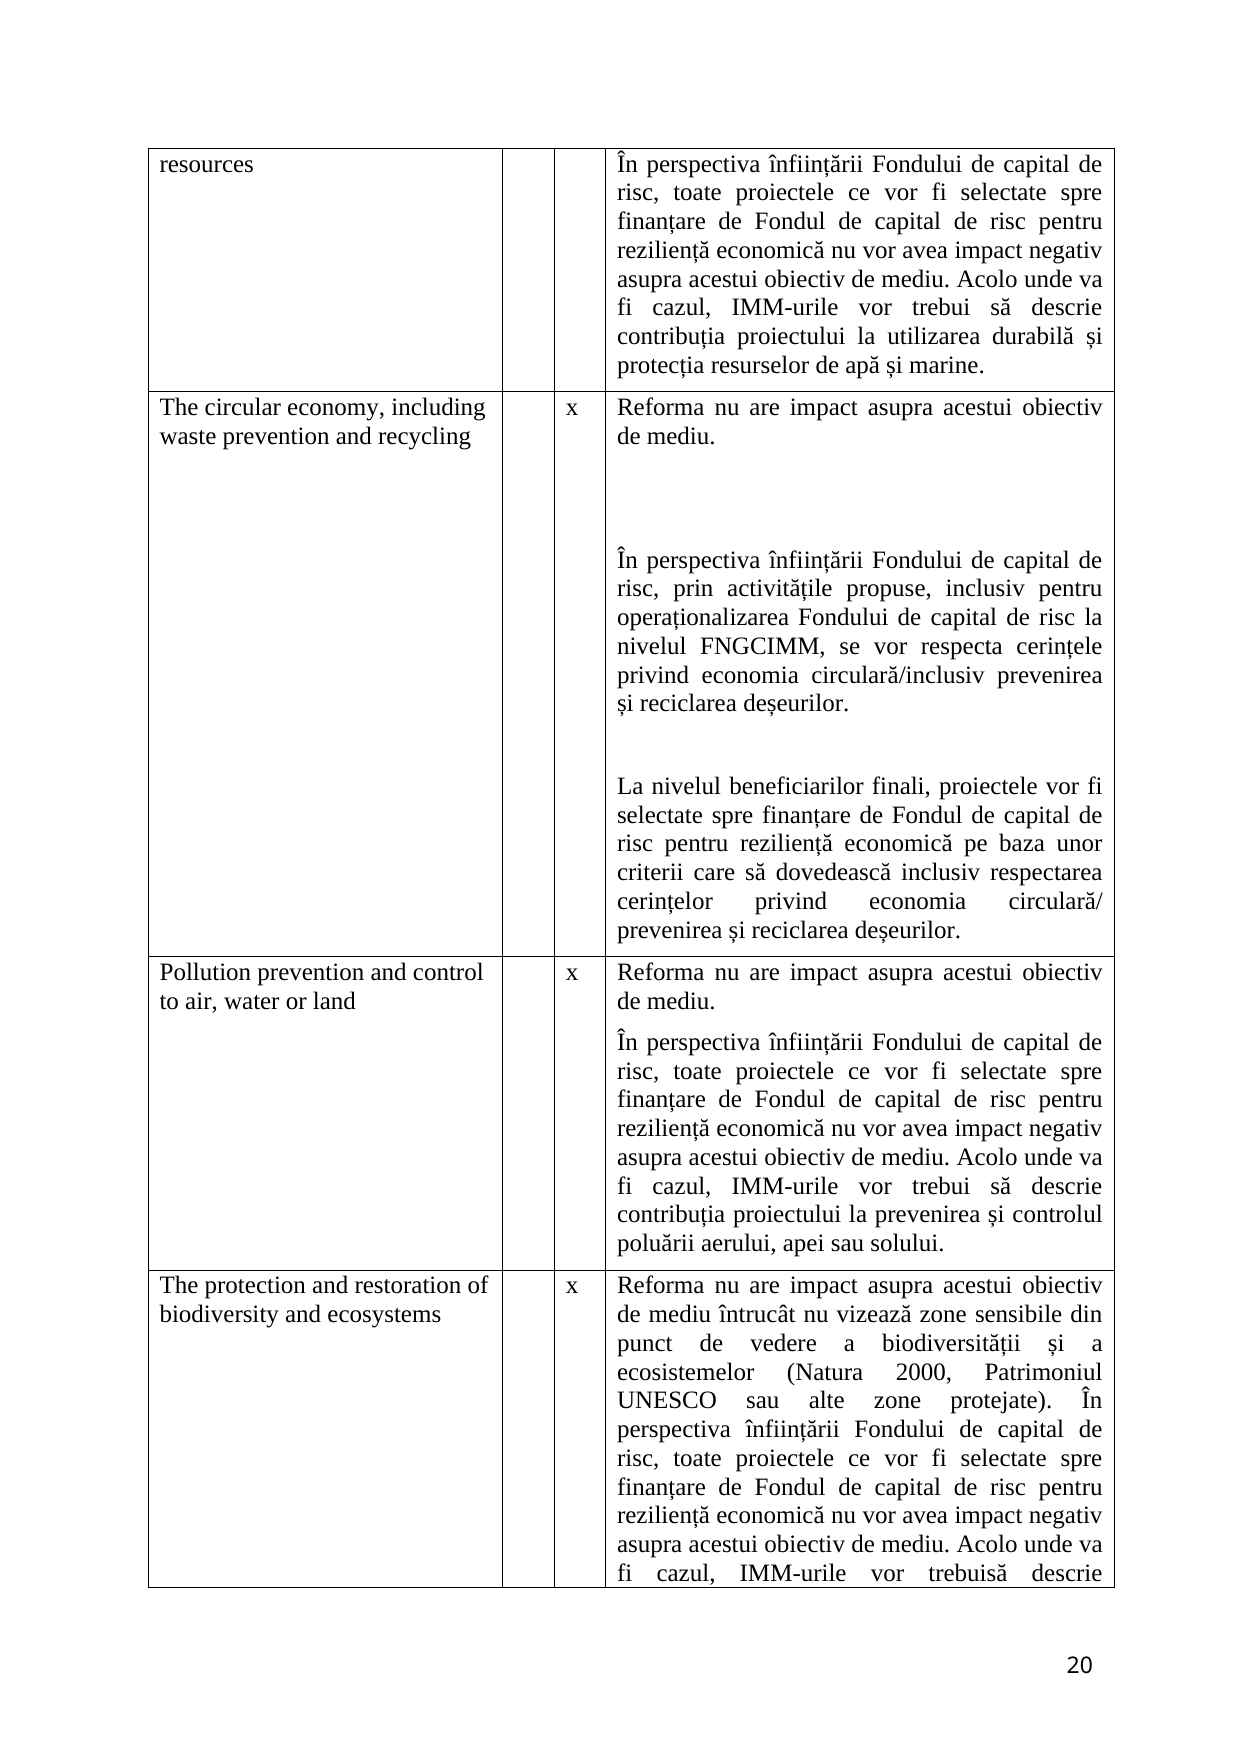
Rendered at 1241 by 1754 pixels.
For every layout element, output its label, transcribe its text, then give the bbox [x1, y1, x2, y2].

table_cell [503, 149, 554, 391]
table_cell Reforma nu are impact asupra acestui obiectiv de mediu. În perspectiva înființării Fondului de capital de risc, prin activitățile propuse, inclusiv pentru operaționalizarea Fondului de capital de risc la nivelul FNGCIMM, se vor respecta cerințele privind economia circulară/inclusiv prevenirea și reciclarea deșeurilor. La nivelul beneficiarilor finali, proiectele vor fi selectate spre finanțare de Fondul de capital de risc pentru reziliență economică pe baza unor criterii care să dovedească inclusiv respectarea cerințelor privind economia circulară/ prevenirea și reciclarea deșeurilor. [606, 392, 1114, 956]
table_cell The circular economy, including waste prevention and recycling [149, 392, 502, 956]
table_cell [606, 149, 1114, 391]
table_cell x [555, 392, 605, 956]
table_cell [503, 1271, 554, 1587]
table_cell [503, 392, 554, 956]
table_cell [149, 149, 502, 391]
table_cell x [555, 1271, 605, 1587]
table_cell Reforma nu are impact asupra acestui obiectiv de mediu. În perspectiva înființării Fondului de capital de risc, toate proiectele ce vor fi selectate spre finanțare de Fondul de capital de risc pentru reziliență economică nu vor avea impact negativ asupra acestui obiectiv de mediu. Acolo unde va fi cazul, IMM-urile vor trebui să descrie contribuția proiectului la prevenirea și controlul poluării aerului, apei sau solului. [606, 957, 1114, 1269]
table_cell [149, 1271, 502, 1587]
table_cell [606, 1271, 1114, 1587]
table_cell [503, 957, 554, 1269]
table_cell Pollution prevention and control to air, water or land [149, 957, 502, 1269]
table_cell x [555, 957, 605, 1269]
table_cell x [555, 149, 605, 391]
